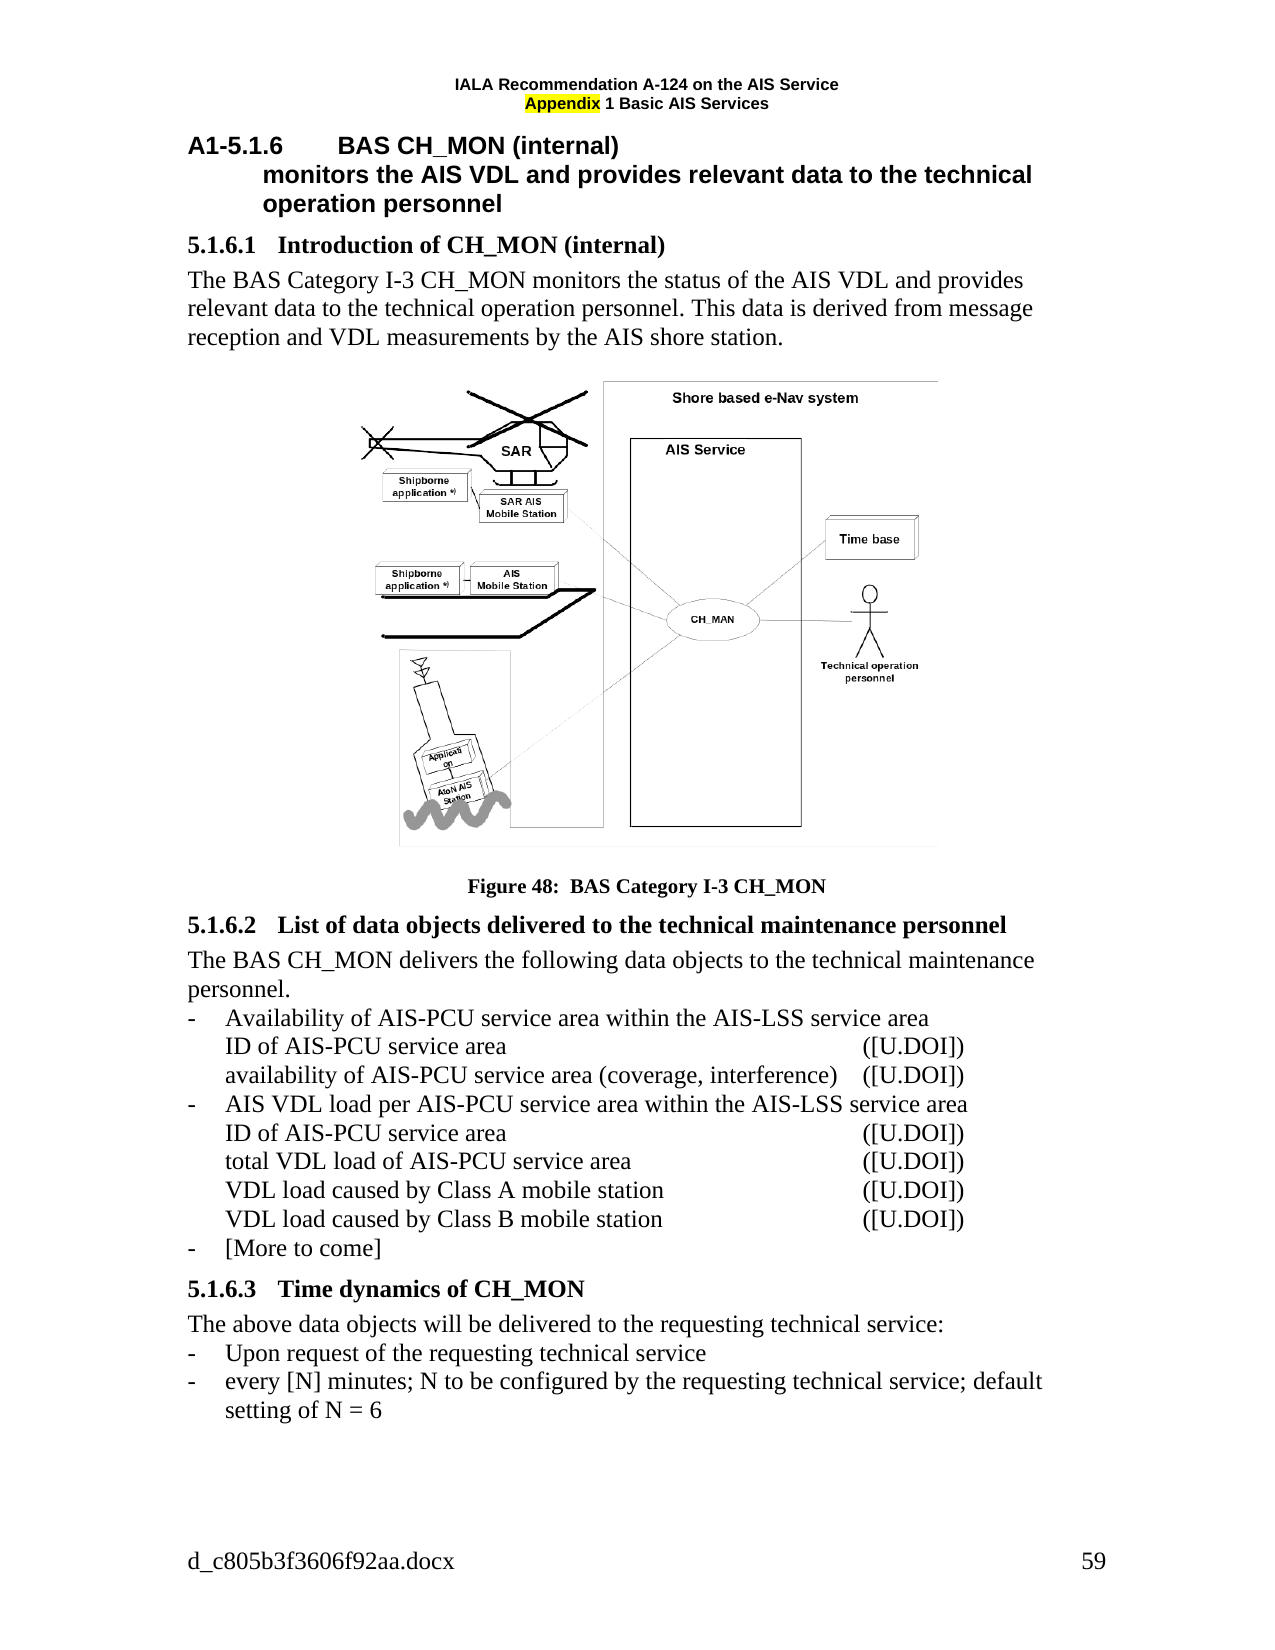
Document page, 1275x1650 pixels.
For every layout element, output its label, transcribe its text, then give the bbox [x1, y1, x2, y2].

list every [N] minutes; N to be configured by the requesting technical service; default setting of N = 6 [187, 1366, 1106, 1424]
subtitle Introduction of CH_MON (internal) [187, 230, 1106, 258]
text The BAS CH_MON delivers the following data objects to the technical maintenance personnel. [187, 945, 1106, 1003]
subtitle BAS CH_MON (internal) monitors the AIS VDL and provides relevant data to the technical operation personnel [187, 131, 1106, 217]
text The above data objects will be delivered to the requesting technical service: [187, 1309, 1106, 1338]
subtitle Time dynamics of CH_MON [187, 1274, 1106, 1303]
list Upon request of the requesting technical service [187, 1338, 1106, 1366]
list AIS VDL load per AIS-PCU service area within the AIS-LSS service area ID of AIS-PCU service area ([U.DOI]) total VDL load of AIS-PCU service area ([U.DOI]) VDL load caused by Class A mobile station ([U.DOI]) VDL load caused by Class B mobile station ([U.DOI]) [187, 1089, 1106, 1233]
list [More to come] [187, 1233, 1106, 1261]
text The BAS Category I-3 CH_MON monitors the status of the AIS VDL and provides relevant data to the technical operation personnel. This data is derived from message reception and VDL measurements by the AIS shore station. [187, 265, 1106, 351]
list Availability of AIS-PCU service area within the AIS-LSS service area ID of AIS-PCU service area ([U.DOI]) availability of AIS-PCU service area (coverage, interference) ([U.DOI]) [187, 1003, 1106, 1089]
subtitle List of data objects delivered to the technical maintenance personnel [187, 910, 1106, 939]
text Figure 48: BAS Category I-3 CH_MON [187, 873, 1106, 898]
